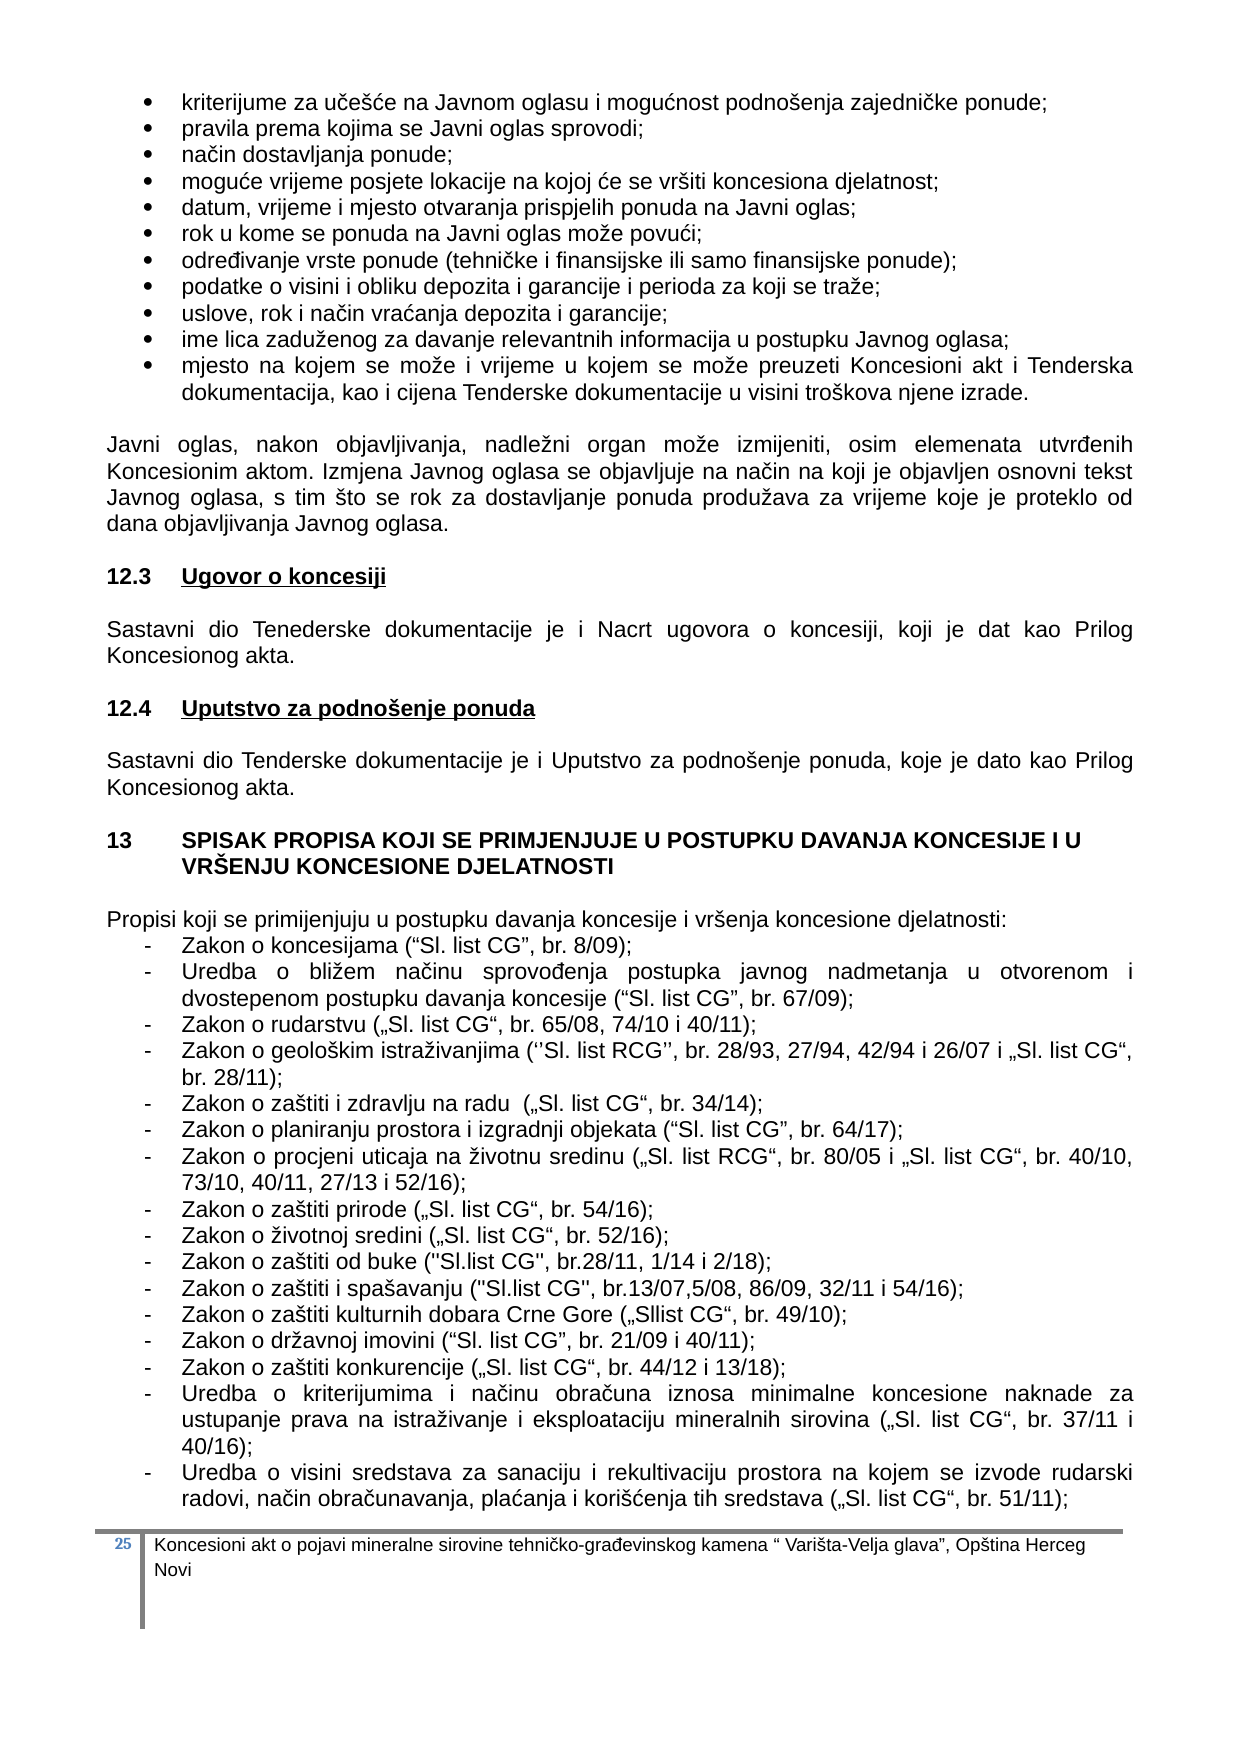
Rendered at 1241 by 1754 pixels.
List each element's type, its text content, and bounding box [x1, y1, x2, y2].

list Zakon o zaštiti prirode („Sl. list CG“, br. 54/16); [144, 1196, 1134, 1222]
list Zakon o geološkim istraživanjima (‘’Sl. list RCG’’, br. 28/93, 27/94, 42/94 i 26/07 i „Sl. list CG“, br. 28/11); [144, 1037, 1134, 1090]
list Uredba o kriterijumima i načinu obračuna iznosa minimalne koncesione naknade za ustupanje prava na istraživanje i eksploataciju mineralnih sirovina („Sl. list CG“, br. 37/11 i 40/16); [144, 1380, 1134, 1459]
list Zakon o zaštiti kulturnih dobara Crne Gore („Sllist CG“, br. 49/10); [144, 1301, 1134, 1327]
list uslove, rok i način vraćanja depozita i garancije; [144, 299, 1134, 326]
list moguće vrijeme posjete lokacije na kojoj će se vršiti koncesiona djelatnost; [144, 168, 1134, 194]
list rok u kome se ponuda na Javni oglas može povući; [144, 220, 1134, 247]
list kriterijume za učešće na Javnom oglasu i mogućnost podnošenja zajedničke ponude; [144, 89, 1134, 115]
list Zakon o zaštiti konkurencije („Sl. list CG“, br. 44/12 i 13/18); [144, 1354, 1134, 1380]
list određivanje vrste ponude (tehničke i finansijske ili samo finansijske ponude); [144, 247, 1134, 273]
list Zakon o životnoj sredini („Sl. list CG“, br. 52/16); [144, 1222, 1134, 1248]
list mjesto na kojem se može i vrijeme u kojem se može preuzeti Koncesioni akt i Tenderska dokumentacija, kao i cijena Tenderske dokumentacije u visini troškova njene izrade. [144, 352, 1134, 405]
subtitle VRŠENJU KONCESIONE DJELATNOSTI [106, 853, 1134, 879]
text Sastavni dio Tenederske dokumentacije je i Nacrt ugovora o koncesiji, koji je dat kao Prilog Koncesionog akta. [106, 616, 1134, 668]
list Zakon o zaštiti od buke (''Sl.list CG'', br.28/11, 1/14 i 2/18); [144, 1248, 1134, 1274]
subtitle Uputstvo za podnošenje ponuda [106, 695, 1134, 721]
list Zakon o koncesijama (“Sl. list CG”, br. 8/09); [144, 932, 1134, 958]
list ime lica zaduženog za davanje relevantnih informacija u postupku Javnog oglasa; [144, 326, 1134, 352]
list Zakon o zaštiti i zdravlju na radu („Sl. list CG“, br. 34/14); [144, 1090, 1134, 1116]
list Zakon o zaštiti i spašavanju (''Sl.list CG'', br.13/07,5/08, 86/09, 32/11 i 54/16); [144, 1274, 1134, 1301]
subtitle SPISAK PROPISA KOJI SE PRIMJENJUJE U POSTUPKU DAVANJA KONCESIJE I U [106, 827, 1134, 853]
text Propisi koji se primijenjuju u postupku davanja koncesije i vršenja koncesione djelatnosti: [106, 906, 1134, 932]
subtitle Ugovor o koncesiji [106, 563, 1134, 589]
list datum, vrijeme i mjesto otvaranja prispjelih ponuda na Javni oglas; [144, 194, 1134, 220]
list Zakon o procjeni uticaja na životnu sredinu („Sl. list RCG“, br. 80/05 i „Sl. list CG“, br. 40/10, 73/10, 40/11, 27/13 i 52/16); [144, 1143, 1134, 1196]
list Zakon o rudarstvu („Sl. list CG“, br. 65/08, 74/10 i 40/11); [144, 1011, 1134, 1037]
list Zakon o državnoj imovini (“Sl. list CG”, br. 21/09 i 40/11); [144, 1327, 1134, 1354]
list način dostavljanja ponude; [144, 141, 1134, 168]
list pravila prema kojima se Javni oglas sprovodi; [144, 115, 1134, 141]
list Uredba o visini sredstava za sanaciju i rekultivaciju prostora na kojem se izvode rudarski radovi, način obračunavanja, plaćanja i korišćenja tih sredstava („Sl. list CG“, br. 51/11); [144, 1459, 1134, 1512]
list podatke o visini i obliku depozita i garancije i perioda za koji se traže; [144, 273, 1134, 299]
list Uredba o bližem načinu sprovođenja postupka javnog nadmetanja u otvorenom i dvostepenom postupku davanja koncesije (“Sl. list CG”, br. 67/09); [144, 958, 1134, 1011]
list Zakon o planiranju prostora i izgradnji objekata (“Sl. list CG”, br. 64/17); [144, 1116, 1134, 1143]
text Javni oglas, nakon objavljivanja, nadležni organ može izmijeniti, osim elemenata utvrđenih Koncesionim aktom. Izmjena Javnog oglasa se objavljuje na način na koji je objavljen osnovni tekst Javnog oglasa, s tim što se rok za dostavljanje ponuda produžava za vrijeme koje je proteklo od dana objavljivanja Javnog oglasa. [106, 431, 1134, 537]
text Sastavni dio Tenderske dokumentacije je i Uputstvo za podnošenje ponuda, koje je dato kao Prilog Koncesionog akta. [106, 747, 1134, 800]
